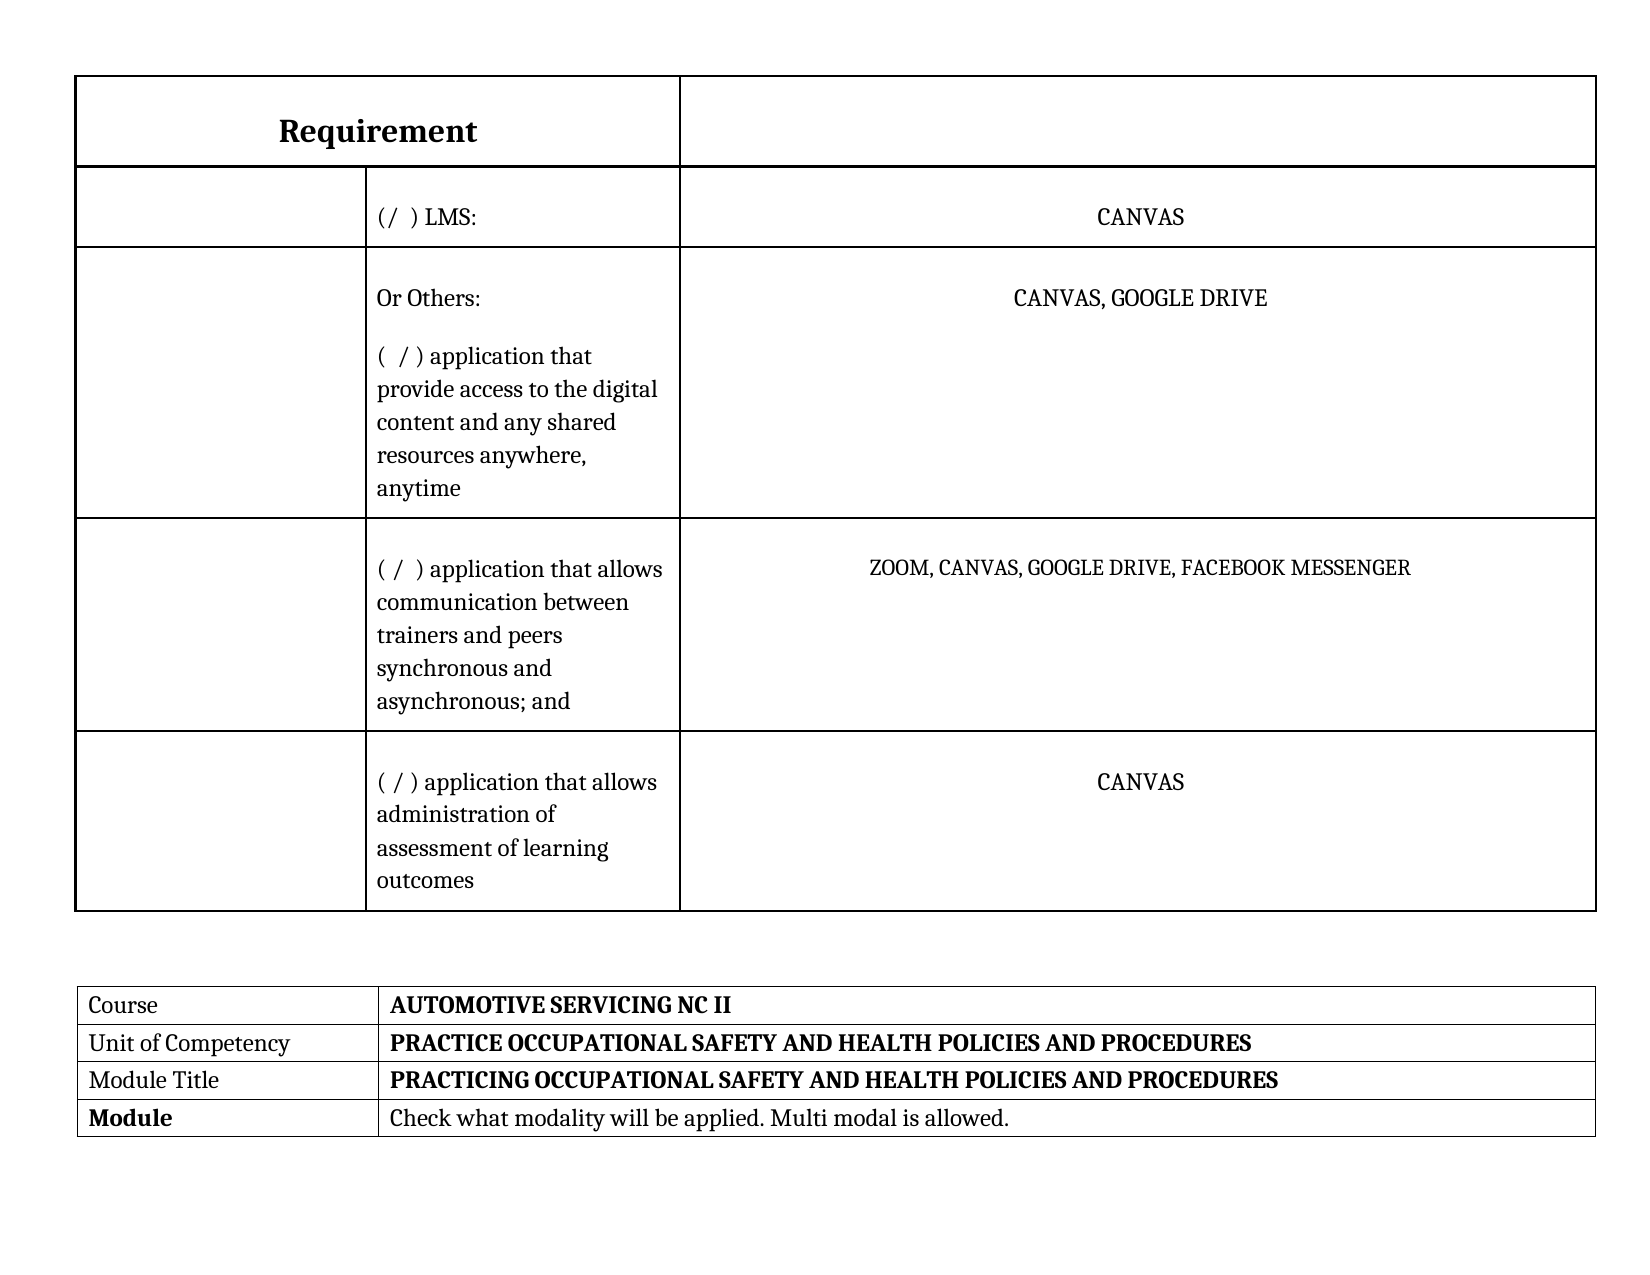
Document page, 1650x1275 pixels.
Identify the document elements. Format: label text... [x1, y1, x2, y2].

table_cell [77, 519, 365, 730]
table_cell Module Title [78, 1062, 378, 1098]
table_cell ZOOM, CANVAS, GOOGLE DRIVE, FACEBOOK MESSENGER [681, 519, 1595, 730]
table_cell [77, 168, 365, 246]
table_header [77, 77, 679, 165]
table_cell PRACTICING OCCUPATIONAL SAFETY AND HEALTH POLICIES AND PROCEDURES [379, 1062, 1595, 1098]
table_cell Or Others: ( / ) application that provide access to the digital content and any shared resources anywhere, anytime [367, 248, 679, 517]
table_cell PRACTICE OCCUPATIONAL SAFETY AND HEALTH POLICIES AND PROCEDURES [379, 1025, 1595, 1061]
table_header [681, 77, 1595, 165]
table_cell Module [78, 1100, 378, 1136]
table_header AUTOMOTIVE SERVICING NC II [379, 987, 1595, 1023]
table_cell CANVAS [681, 732, 1595, 909]
table_cell CANVAS [681, 168, 1595, 246]
table_cell ( / ) application that allows communication between trainers and peers synchronous and asynchronous; and [367, 519, 679, 730]
table_cell Unit of Competency [78, 1025, 378, 1061]
table_cell Check what modality will be applied. Multi modal is allowed. [379, 1100, 1595, 1136]
table_cell [77, 732, 365, 909]
table_cell [77, 248, 365, 517]
table_cell CANVAS, GOOGLE DRIVE [681, 248, 1595, 517]
table_header Course [78, 987, 378, 1023]
table_cell ( / ) application that allows administration of assessment of learning outcomes [367, 732, 679, 909]
table_cell (/ ) LMS: [367, 168, 679, 246]
